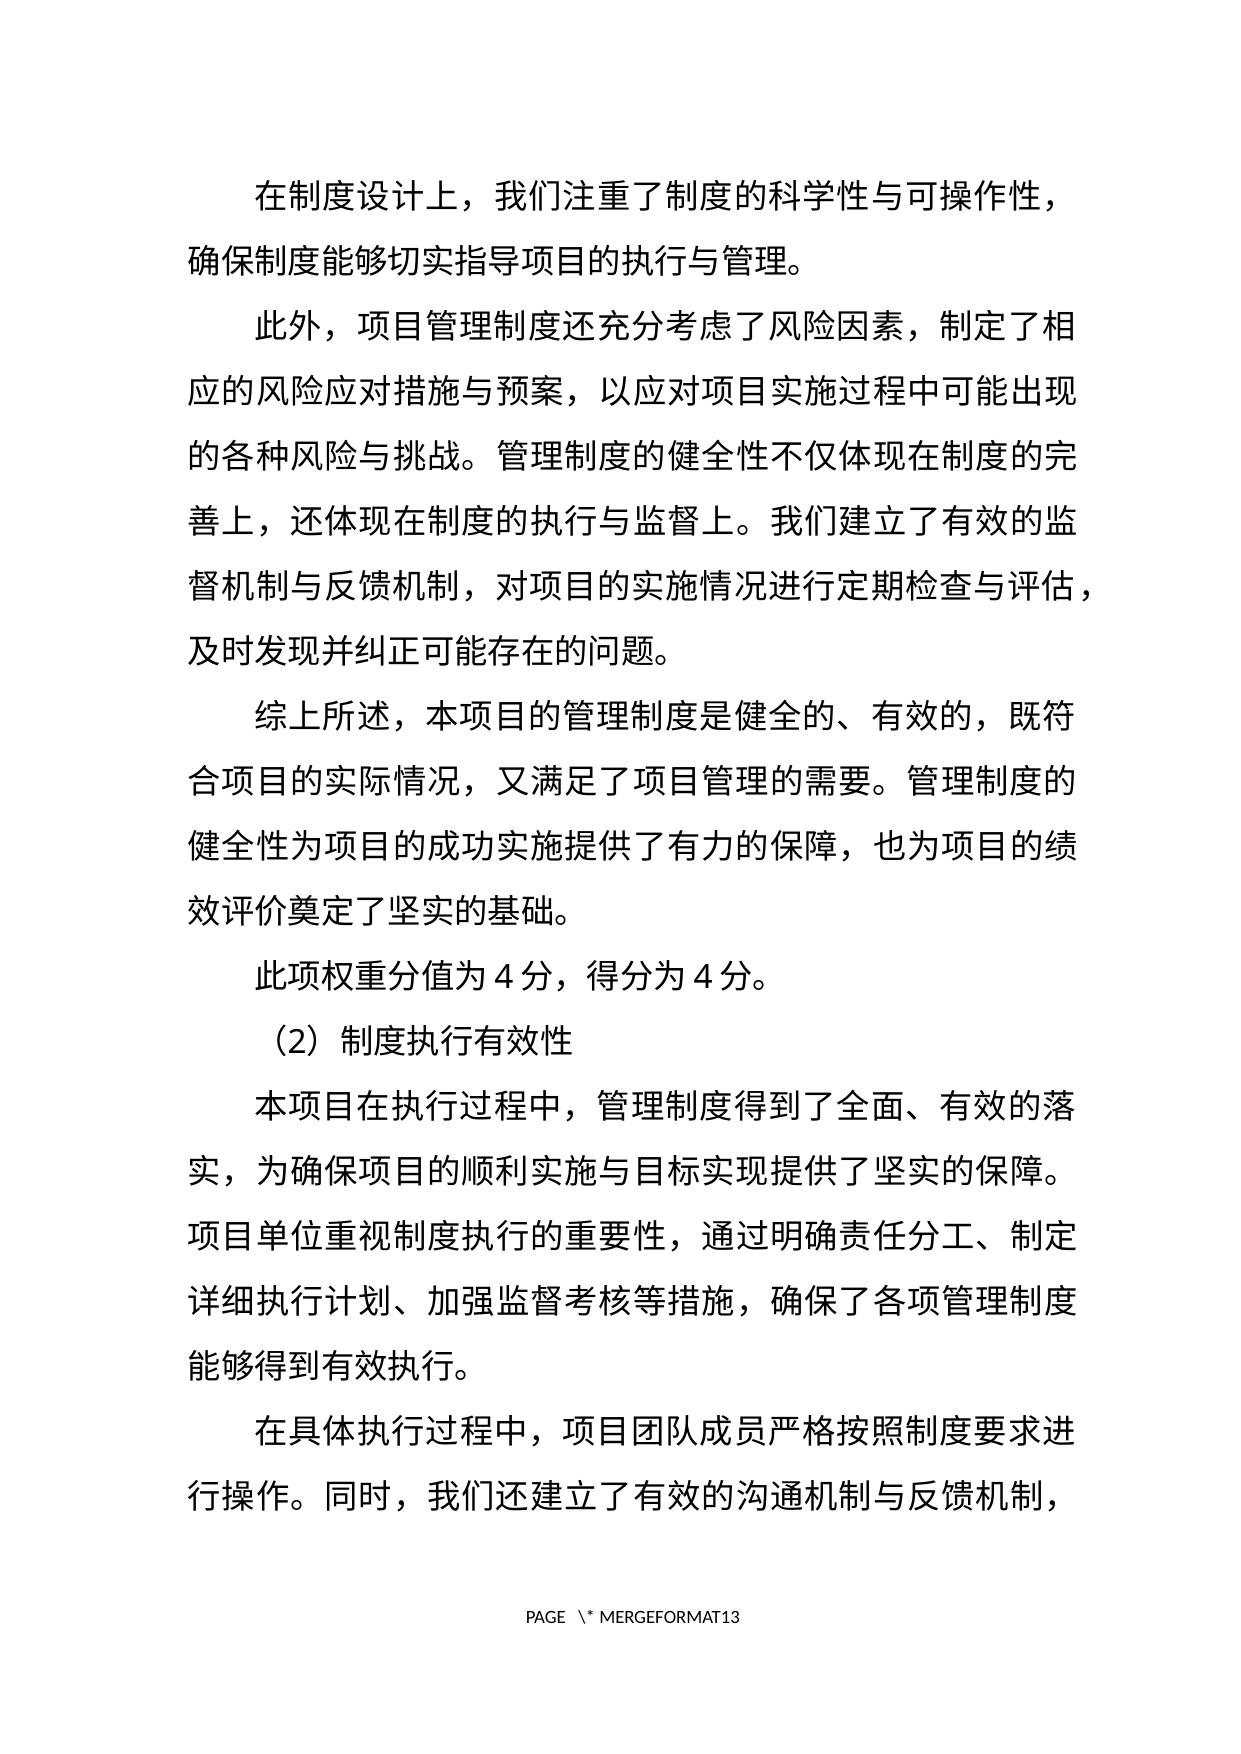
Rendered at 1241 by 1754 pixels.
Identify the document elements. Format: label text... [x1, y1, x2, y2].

title 综上所述，本项目的管理制度是健全的、有效的，既符合项目的实际情况，又满足了项目管理的需要。管理制度的健全性为项目的成功实施提供了有力的保障，也为项目的绩效评价奠定了坚实的基础。 [187, 682, 1078, 942]
title （2）制度执行有效性 [187, 1007, 1078, 1072]
title 本项目在执行过程中，管理制度得到了全面、有效的落实，为确保项目的顺利实施与目标实现提供了坚实的保障。项目单位重视制度执行的重要性，通过明确责任分工、制定详细执行计划、加强监督考核等措施，确保了各项管理制度能够得到有效执行。 [187, 1072, 1078, 1397]
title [187, 1397, 1078, 1527]
title 在制度设计上，我们注重了制度的科学性与可操作性，确保制度能够切实指导项目的执行与管理。 [187, 162, 1078, 292]
title 此外，项目管理制度还充分考虑了风险因素，制定了相应的风险应对措施与预案，以应对项目实施过程中可能出现的各种风险与挑战。管理制度的健全性不仅体现在制度的完善上，还体现在制度的执行与监督上。我们建立了有效的监督机制与反馈机制，对项目的实施情况进行定期检查与评估，及时发现并纠正可能存在的问题。 [187, 292, 1078, 682]
title 此项权重分值为4分，得分为4分。 [187, 942, 1078, 1007]
